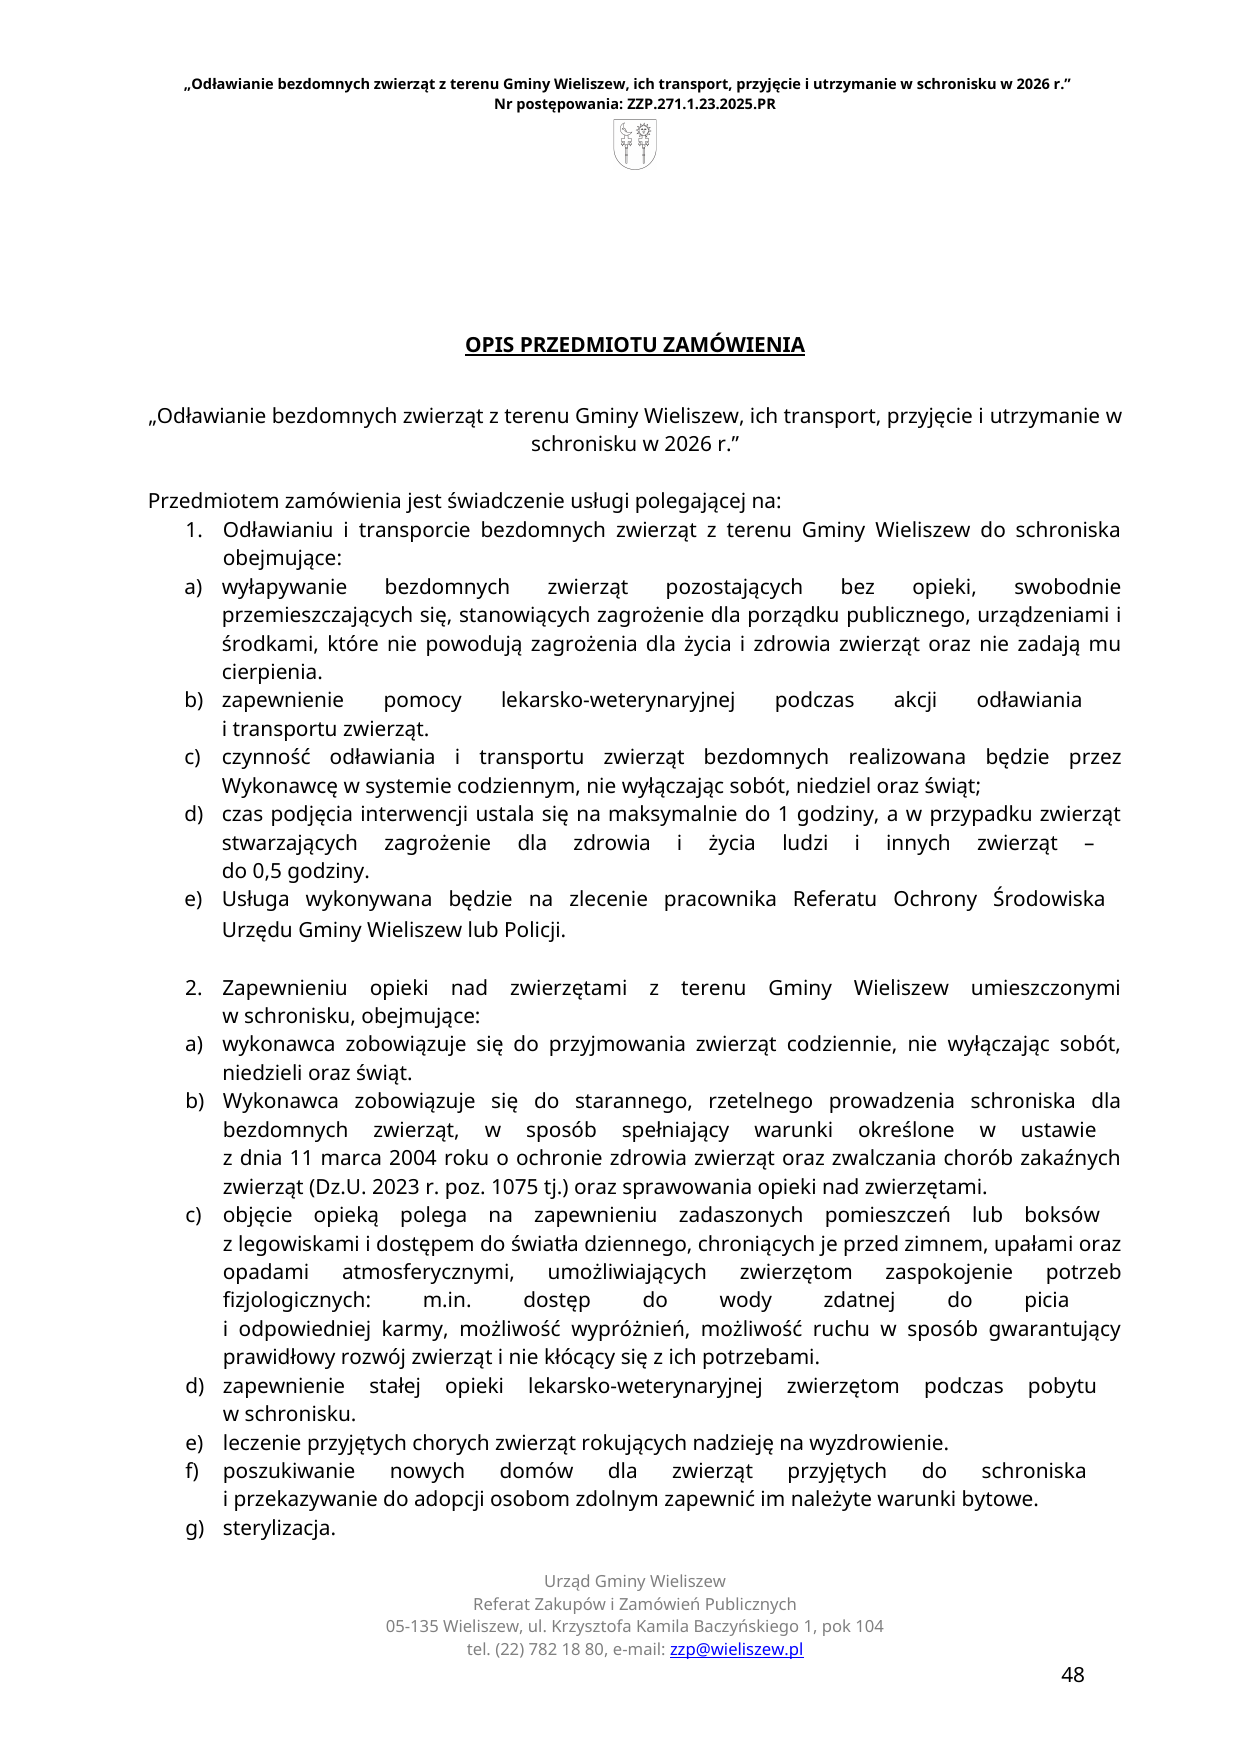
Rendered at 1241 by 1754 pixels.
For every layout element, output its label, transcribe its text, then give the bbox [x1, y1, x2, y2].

text OPIS PRZEDMIOTU ZAMÓWIENIA [148, 330, 1122, 358]
list objęcie opieką polega na zapewnieniu zadaszonych pomieszczeń lub boksów z legowiskami i dostępem do światła dziennego, chroniących je przed zimnem, upałami oraz opadami atmosferycznymi, umożliwiających zwierzętom zaspokojenie potrzeb fizjologicznych: m.in. dostęp do wody zdatnej do picia i odpowiedniej karmy, możliwość wypróżnień, możliwość ruchu w sposób gwarantujący prawidłowy rozwój zwierząt i nie kłócący się z ich potrzebami. [185, 1200, 1122, 1371]
list Zapewnieniu opieki nad zwierzętami z terenu Gminy Wieliszew umieszczonymi w schronisku, obejmujące: [185, 973, 1122, 1029]
text „Odławianie bezdomnych zwierząt z terenu Gminy Wieliszew, ich transport, przyjęcie i utrzymanie w schronisku w 2026 r.” [148, 401, 1122, 458]
list czas podjęcia interwencji ustala się na maksymalnie do 1 godziny, a w przypadku zwierząt stwarzających zagrożenie dla zdrowia i życia ludzi i innych zwierząt – do 0,5 godziny. [184, 799, 1122, 884]
list leczenie przyjętych chorych zwierząt rokujących nadzieję na wyzdrowienie. [185, 1428, 1122, 1456]
list Usługa wykonywana będzie na zlecenie pracownika Referatu Ochrony Środowiska Urzędu Gminy Wieliszew lub Policji. [184, 884, 1122, 944]
list Wykonawca zobowiązuje się do starannego, rzetelnego prowadzenia schroniska dla bezdomnych zwierząt, w sposób spełniający warunki określone w ustawie z dnia 11 marca 2004 roku o ochronie zdrowia zwierząt oraz zwalczania chorób zakaźnych zwierząt (Dz.U. 2023 r. poz. 1075 tj.) oraz sprawowania opieki nad zwierzętami. [185, 1086, 1122, 1200]
list wykonawca zobowiązuje się do przyjmowania zwierząt codziennie, nie wyłączając sobót, niedzieli oraz świąt. [185, 1029, 1122, 1086]
list sterylizacja. [185, 1513, 1122, 1541]
list zapewnienie pomocy lekarsko-weterynaryjnej podczas akcji odławiania i transportu zwierząt. [184, 686, 1122, 742]
list wyłapywanie bezdomnych zwierząt pozostających bez opieki, swobodnie przemieszczających się, stanowiących zagrożenie dla porządku publicznego, urządzeniami i środkami, które nie powodują zagrożenia dla życia i zdrowia zwierząt oraz nie zadają mu cierpienia. [184, 572, 1122, 686]
list czynność odławiania i transportu zwierząt bezdomnych realizowana będzie przez Wykonawcę w systemie codziennym, nie wyłączając sobót, niedziel oraz świąt; [184, 742, 1122, 799]
list zapewnienie stałej opieki lekarsko-weterynaryjnej zwierzętom podczas pobytu w schronisku. [185, 1371, 1122, 1428]
list poszukiwanie nowych domów dla zwierząt przyjętych do schroniska i przekazywanie do adopcji osobom zdolnym zapewnić im należyte warunki bytowe. [185, 1456, 1122, 1513]
list Odławianiu i transporcie bezdomnych zwierząt z terenu Gminy Wieliszew do schroniska obejmujące: [185, 515, 1122, 572]
picture [613, 119, 657, 170]
text Przedmiotem zamówienia jest świadczenie usługi polegającej na: [148, 486, 1122, 515]
